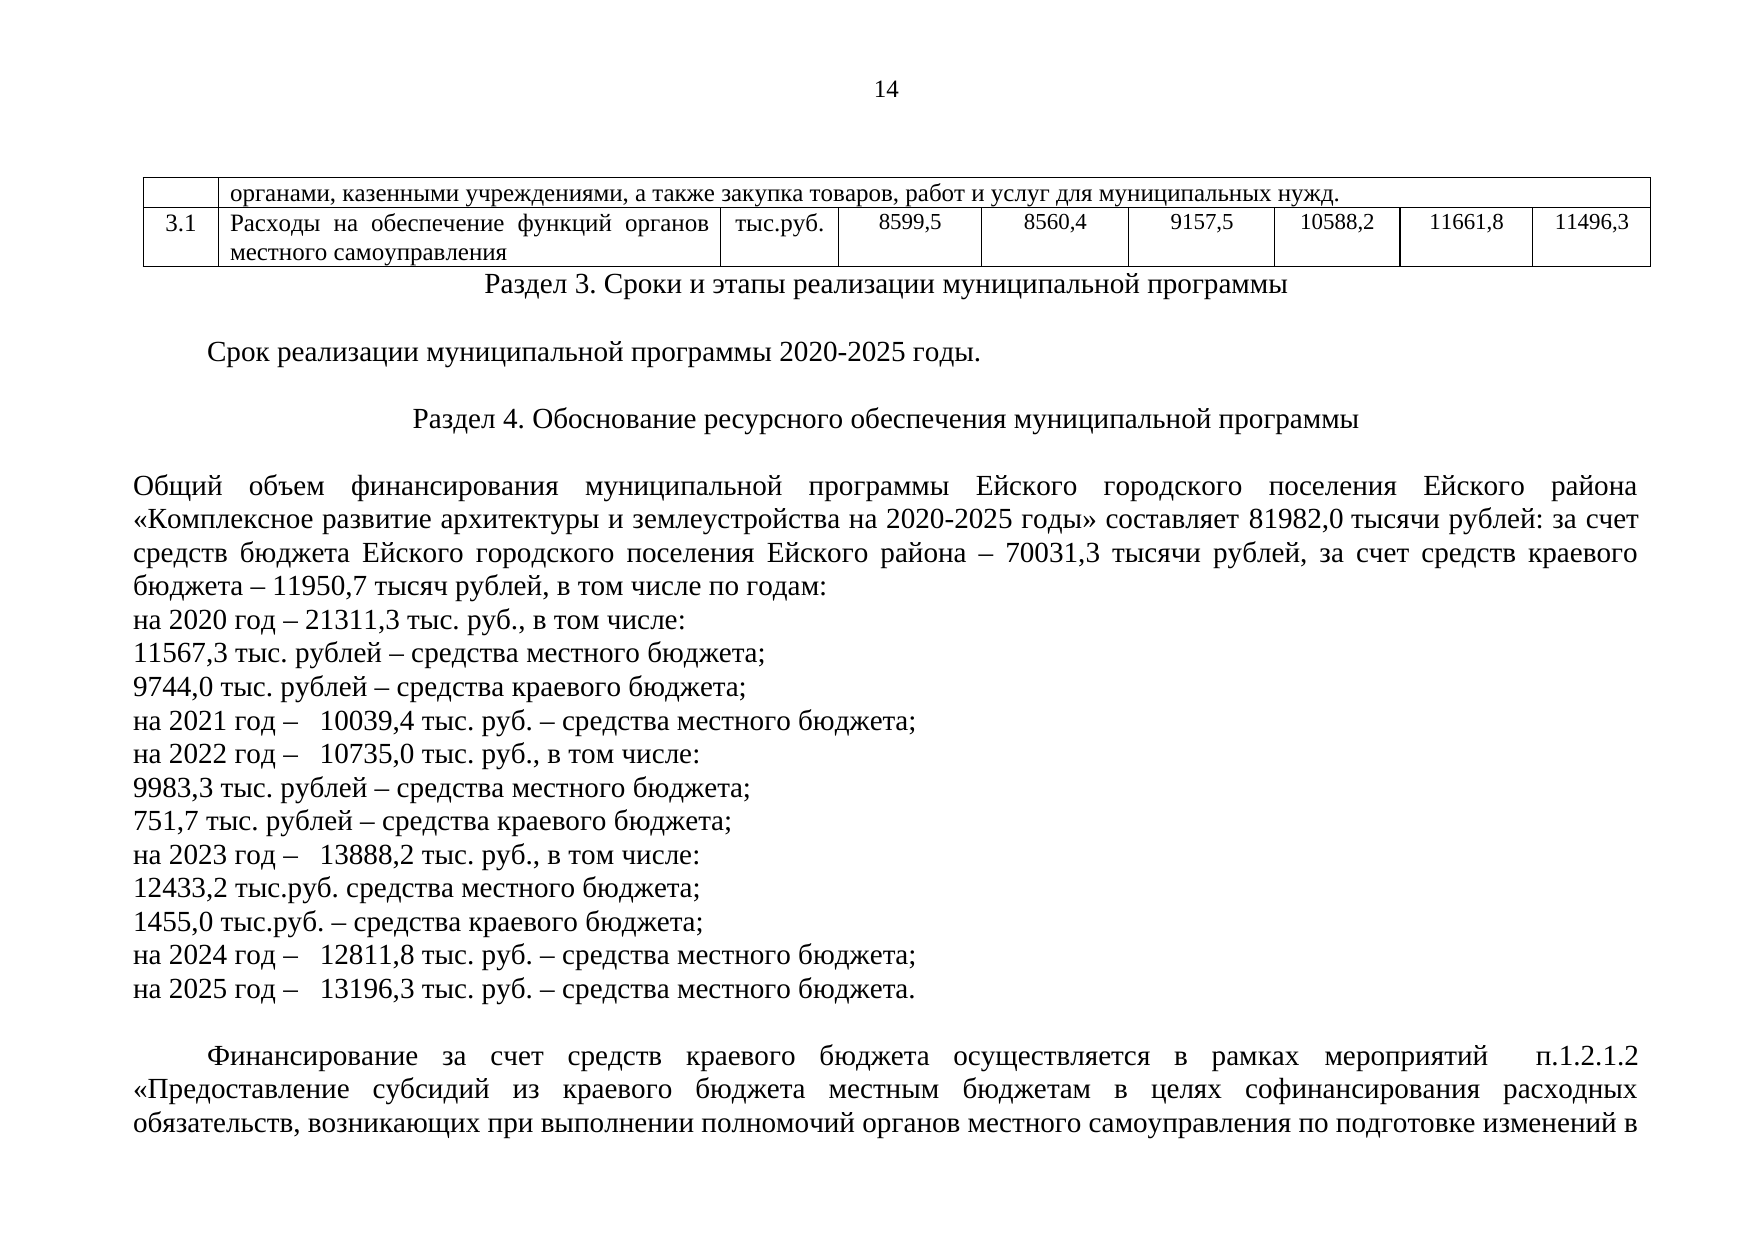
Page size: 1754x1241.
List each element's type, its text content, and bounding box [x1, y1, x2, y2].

text Раздел 3. Сроки и этапы реализации муниципальной программы [133, 267, 1639, 300]
table_cell 10588,2 [1275, 208, 1399, 266]
text на 2022 год – 10735,0 тыс. руб., в том числе: [133, 736, 1639, 770]
text Общий объем финансирования муниципальной программы Ейского городского поселения Ейского района «Комплексное развитие архитектуры и землеустройства на 2020-2025 годы» составляет 81982,0 тысячи рублей: за счет средств бюджета Ейского городского поселения Ейского района – 70031,3 тысячи рублей, за счет средств краевого бюджета – 11950,7 тысяч рублей, в том числе по годам: [133, 468, 1639, 602]
text на 2023 год – 13888,2 тыс. руб., в том числе: [133, 837, 1639, 870]
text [133, 1038, 1639, 1139]
table_cell Расходы на обеспечение функций органов местного самоуправления [219, 208, 720, 266]
table_cell 8599,5 [839, 208, 981, 266]
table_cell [219, 178, 1650, 207]
text на 2020 год – 21311,3 тыс. руб., в том числе: [133, 602, 1639, 636]
table_cell 8560,4 [982, 208, 1128, 266]
text 11567,3 тыс. рублей – средства местного бюджета; [133, 636, 1639, 669]
text на 2024 год – 12811,8 тыс. руб. – средства местного бюджета; [133, 937, 1639, 971]
text 9983,3 тыс. рублей – средства местного бюджета; [133, 770, 1639, 803]
table_cell 3.1 [144, 208, 218, 266]
table_cell тыс.руб. [721, 208, 838, 266]
table_cell [144, 178, 218, 207]
text на 2021 год – 10039,4 тыс. руб. – средства местного бюджета; [133, 703, 1639, 736]
text 1455,0 тыс.руб. – средства краевого бюджета; [133, 904, 1639, 937]
text Срок реализации муниципальной программы 2020-2025 годы. [133, 334, 1639, 367]
text на 2025 год – 13196,3 тыс. руб. – средства местного бюджета. [133, 971, 1639, 1004]
text 12433,2 тыс.руб. средства местного бюджета; [133, 870, 1639, 904]
text 9744,0 тыс. рублей – средства краевого бюджета; [133, 669, 1639, 703]
table_cell 9157,5 [1129, 208, 1274, 266]
table_cell 11661,8 [1401, 208, 1532, 266]
table_cell 11496,3 [1533, 208, 1650, 266]
text 751,7 тыс. рублей – средства краевого бюджета; [133, 803, 1639, 837]
text Раздел 4. Обоснование ресурсного обеспечения муниципальной программы [133, 401, 1639, 434]
